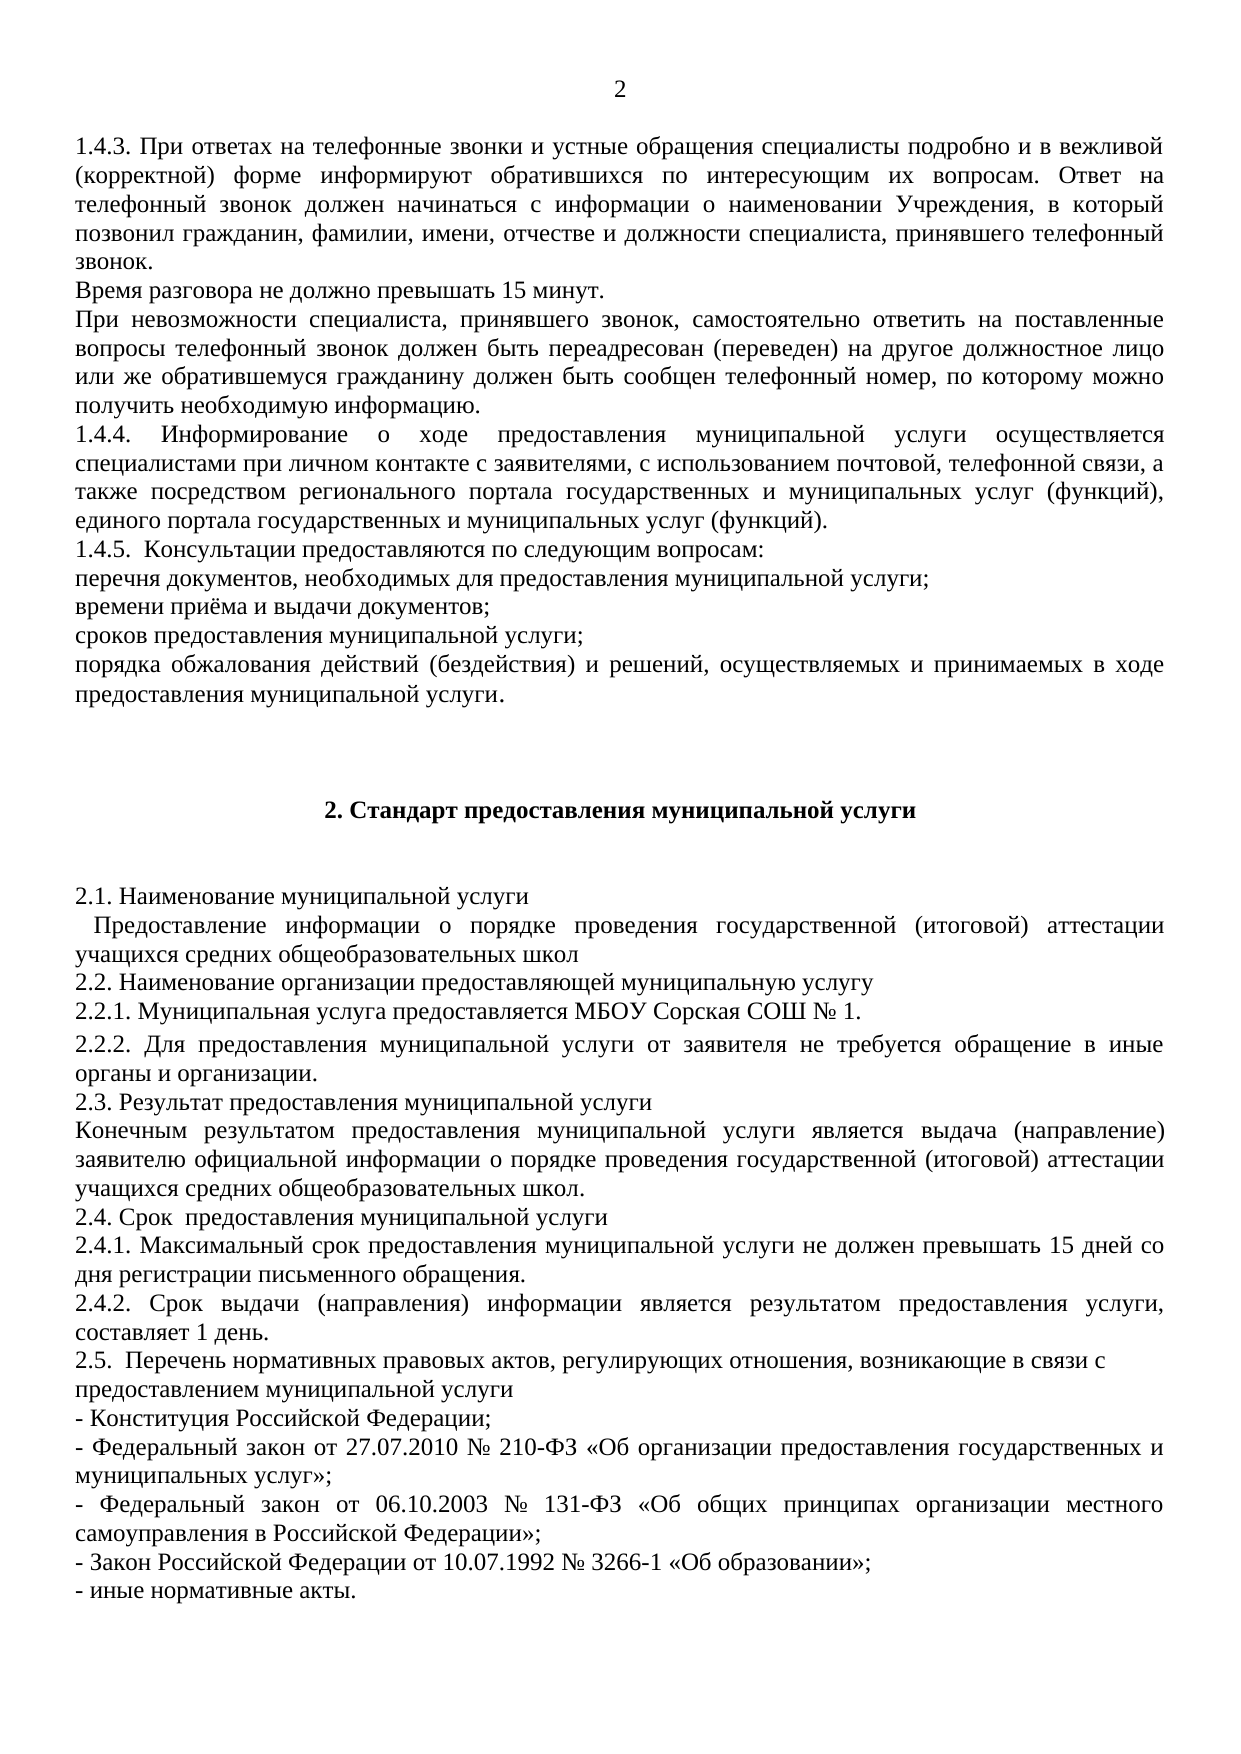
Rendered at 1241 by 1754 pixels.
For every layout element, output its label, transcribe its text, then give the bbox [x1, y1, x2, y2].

text Конечным результатом предоставления муниципальной услуги является выдача (направление) заявителю официальной информации о порядке проведения государственной (итоговой) аттестации учащихся средних общеобразовательных школ. [75, 1116, 1165, 1202]
text 2. Стандарт предоставления муниципальной услуги [75, 795, 1165, 824]
text 1.4.5. Консультации предоставляются по следующим вопросам: [75, 534, 1165, 563]
text порядка обжалования действий (бездействия) и решений, осуществляемых и принимаемых в ходе предоставления муниципальной услуги. [75, 649, 1165, 709]
text 1.4.4. Информирование о ходе предоставления муниципальной услуги осуществляется специалистами при личном контакте с заявителями, с использованием почтовой, телефонной связи, а также посредством регионального портала государственных и муниципальных услуг (функций), единого портала государственных и муниципальных услуг (функций). [75, 419, 1165, 534]
text 2.4.2. Срок выдачи (направления) информации является результатом предоставления услуги, составляет 1 день. [75, 1288, 1165, 1346]
list Предоставление информации о порядке проведения государственной (итоговой) аттестации учащихся средних общеобразовательных школ [75, 910, 1165, 967]
list 2.1. Наименование муниципальной услуги [75, 881, 1165, 910]
text сроков предоставления муниципальной услуги; [75, 620, 1165, 649]
list 2.4. Срок предоставления муниципальной услуги [75, 1202, 1165, 1231]
text - Конституция Российской Федерации; [75, 1403, 1165, 1432]
list 2.3. Результат предоставления муниципальной услуги [75, 1087, 1165, 1116]
text 1.4.3. При ответах на телефонные звонки и устные обращения специалисты подробно и в вежливой (корректной) форме информируют обратившихся по интересующим их вопросам. Ответ на телефонный звонок должен начинаться с информации о наименовании Учреждения, в который позвонил гражданин, фамилии, имени, отчестве и должности специалиста, принявшего телефонный звонок. [75, 131, 1165, 275]
text 2.2.1. Муниципальная услуга предоставляется МБОУ Сорская СОШ № 1. [75, 996, 1165, 1025]
text 2.4.1. Максимальный срок предоставления муниципальной услуги не должен превышать 15 дней со дня регистрации письменного обращения. [75, 1231, 1165, 1288]
text перечня документов, необходимых для предоставления муниципальной услуги; [75, 563, 1165, 591]
list 2.2. Наименование организации предоставляющей муниципальную услугу [75, 967, 1165, 996]
list 2.5. Перечень нормативных правовых актов, регулирующих отношения, возникающие в связи с предоставлением муниципальной услуги [75, 1346, 1165, 1403]
text - Закон Российской Федерации от 10.07.1992 № 3266-1 «Об образовании»; [75, 1547, 1165, 1576]
text Время разговора не должно превышать 15 минут. [75, 275, 1165, 304]
text времени приёма и выдачи документов; [75, 591, 1165, 620]
text - Федеральный закон от 27.07.2010 № 210-ФЗ «Об организации предоставления государственных и муниципальных услуг»; [75, 1432, 1165, 1489]
text - иные нормативные акты. [75, 1576, 1165, 1604]
text При невозможности специалиста, принявшего звонок, самостоятельно ответить на поставленные вопросы телефонный звонок должен быть переадресован (переведен) на другое должностное лицо или же обратившемуся гражданину должен быть сообщен телефонный номер, по которому можно получить необходимую информацию. [75, 304, 1165, 419]
text 2.2.2. Для предоставления муниципальной услуги от заявителя не требуется обращение в иные органы и организации. [75, 1029, 1165, 1087]
text - Федеральный закон от 06.10.2003 № 131-ФЗ «Об общих принципах организации местного самоуправления в Российской Федерации»; [75, 1489, 1165, 1547]
